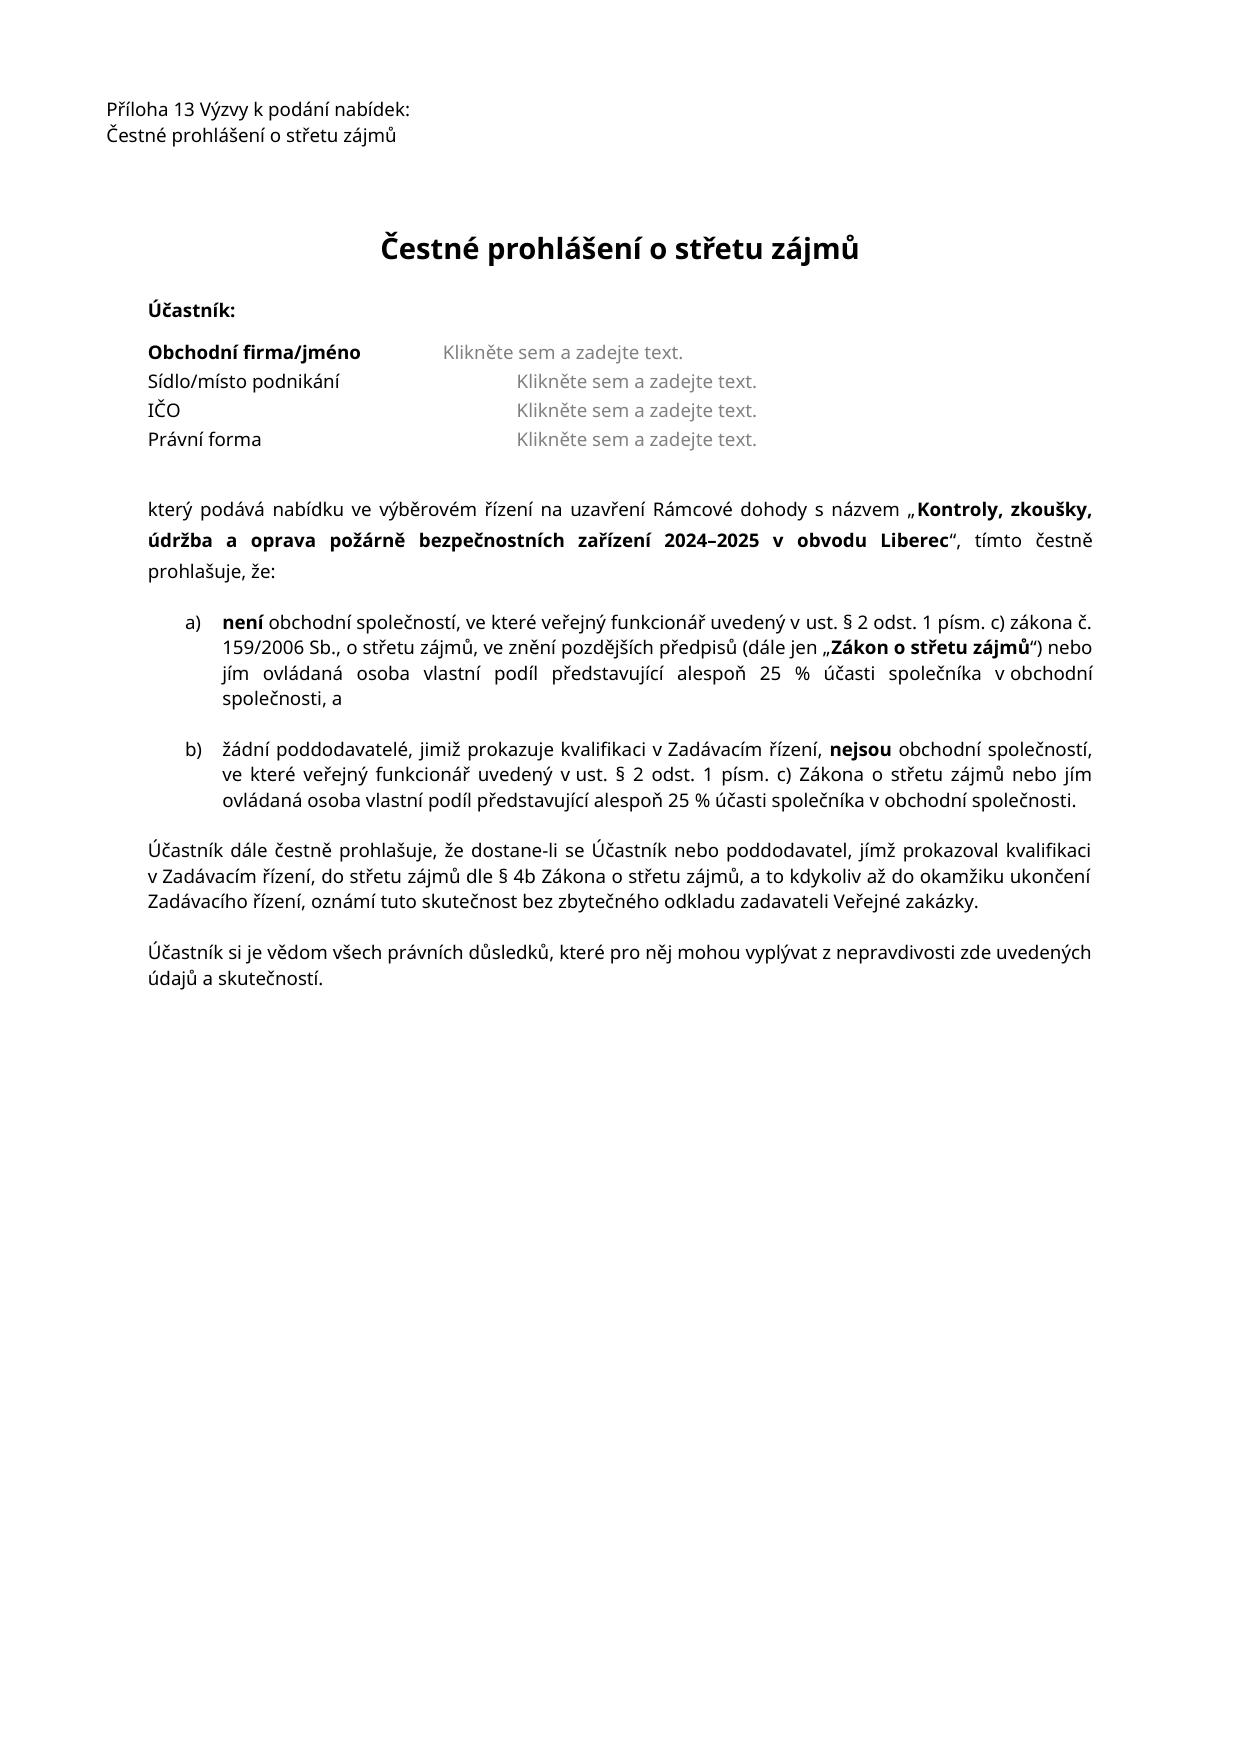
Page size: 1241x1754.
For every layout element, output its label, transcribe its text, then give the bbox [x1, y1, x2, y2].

text IČO [148, 394, 1093, 423]
text Právní forma [148, 423, 1093, 452]
list žádní poddodavatelé, jimiž prokazuje kvalifikaci v Zadávacím řízení, nejsou obchodní společností, ve které veřejný funkcionář uvedený v ust. § 2 odst. 1 písm. c) Zákona o střetu zájmů nebo jím ovládaná osoba vlastní podíl představující alespoň 25 % účasti společníka v obchodní společnosti. [185, 736, 1093, 813]
text Účastník: [148, 293, 1093, 324]
text Sídlo/místo podnikání [148, 365, 1093, 394]
text který podává nabídku ve výběrovém řízení na uzavření Rámcové dohody s názvem „Kontroly, zkoušky, údržba a oprava požárně bezpečnostních zařízení 2024–2025 v obvodu Liberec“, tímto čestně prohlašuje, že: [148, 490, 1093, 584]
title Čestné prohlášení o střetu zájmů [148, 228, 1093, 268]
text Obchodní firma/jméno [148, 336, 1093, 365]
text Účastník si je vědom všech právních důsledků, které pro něj mohou vyplývat z nepravdivosti zde uvedených údajů a skutečností. [148, 939, 1093, 990]
text Účastník dále čestně prohlašuje, že dostane-li se Účastník nebo poddodavatel, jímž prokazoval kvalifikaci v Zadávacím řízení, do střetu zájmů dle § 4b Zákona o střetu zájmů, a to kdykoliv až do okamžiku ukončení Zadávacího řízení, oznámí tuto skutečnost bez zbytečného odkladu zadavateli Veřejné zakázky. [148, 838, 1093, 914]
list není obchodní společností, ve které veřejný funkcionář uvedený v ust. § 2 odst. 1 písm. c) zákona č. 159/2006 Sb., o střetu zájmů, ve znění pozdějších předpisů (dále jen „Zákon o střetu zájmů“) nebo jím ovládaná osoba vlastní podíl představující alespoň 25 % účasti společníka v obchodní společnosti, a [185, 609, 1093, 711]
